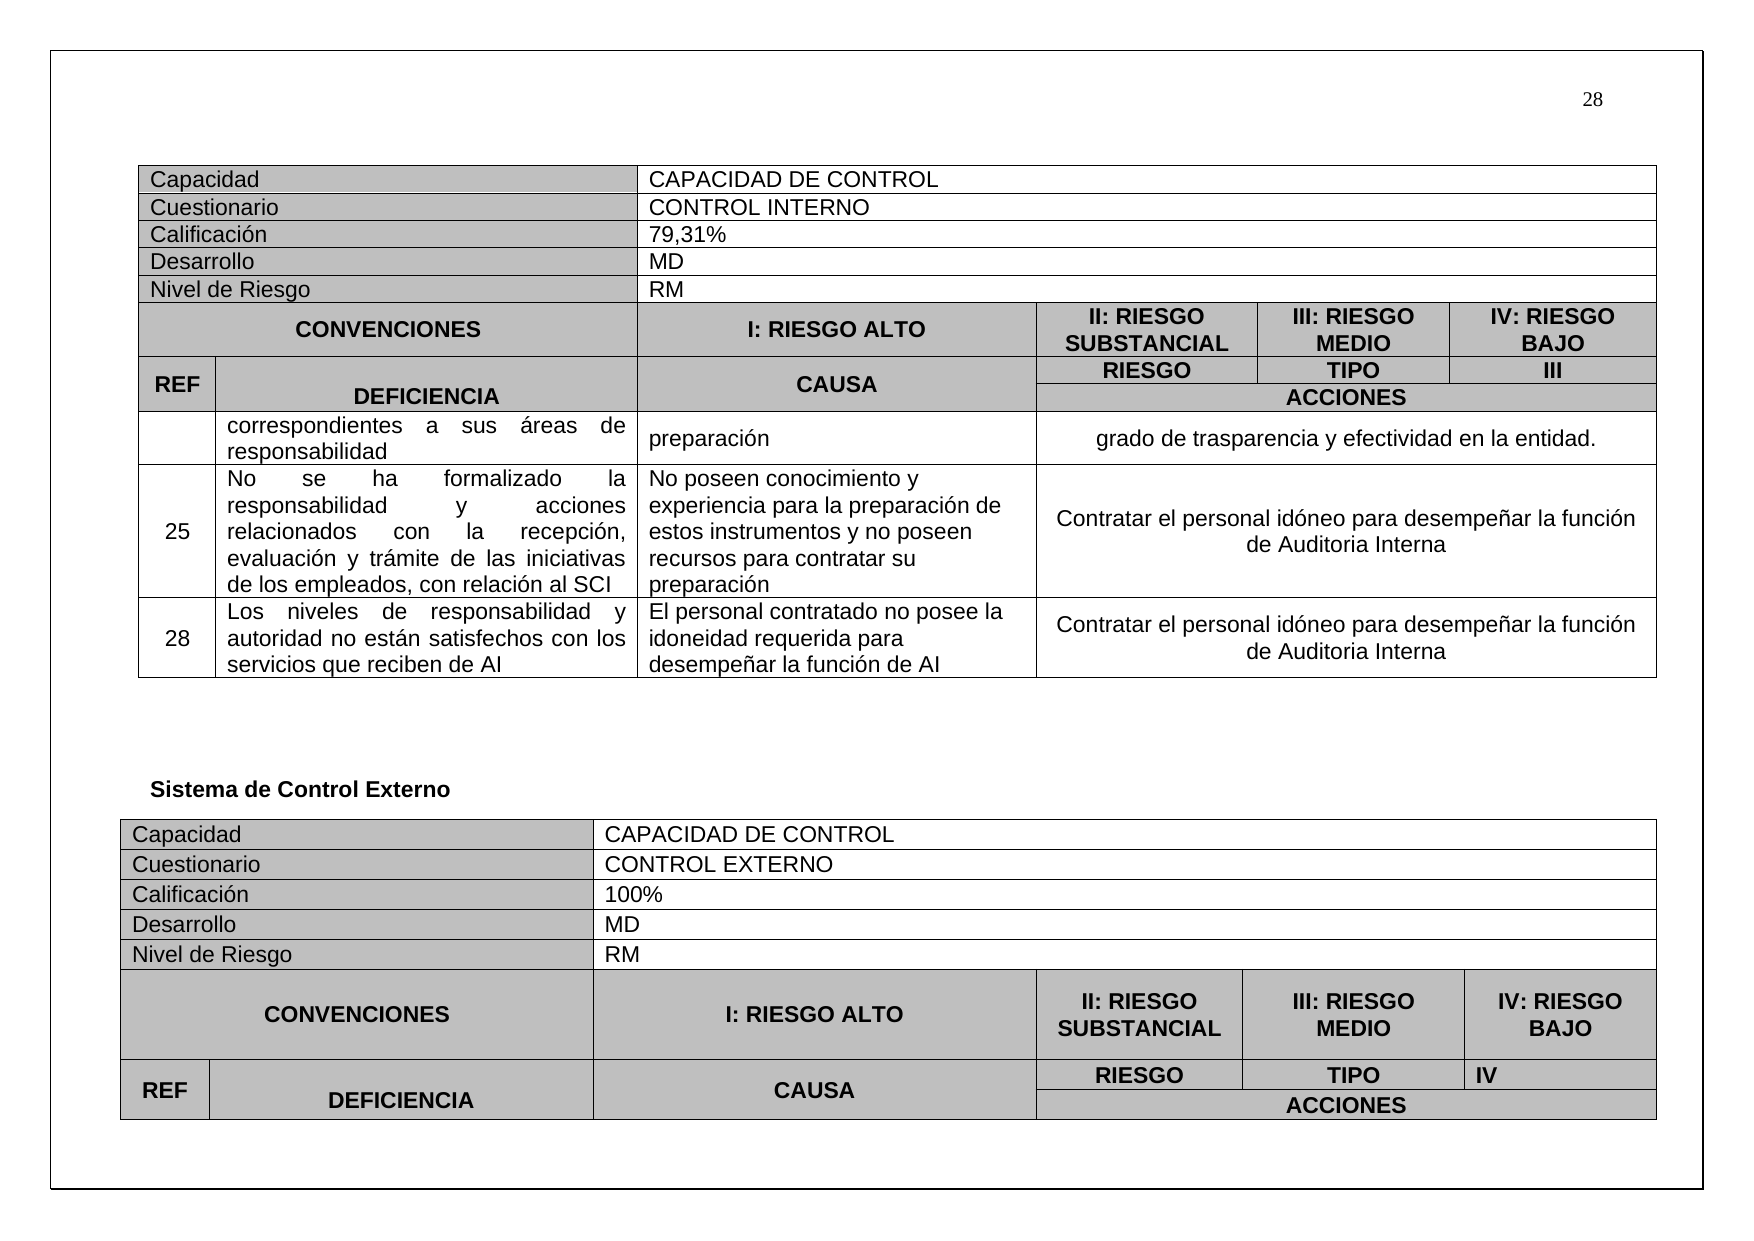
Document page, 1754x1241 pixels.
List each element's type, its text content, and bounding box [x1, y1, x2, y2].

table_cell CONTROL INTERNO [638, 194, 1656, 220]
table_cell Estimular la práctica de autoevaluaciones, por parte de la Alta Gerencia y del personal que participa en los procesos, promoviendo un alto grado de adhesión a normas y procedimientos de control, asegurando un alto grado de trasparencia y efectividad en la entidad. [1037, 412, 1656, 464]
table_header Capacidad [121, 820, 593, 849]
table_cell CONVENCIONES [139, 303, 637, 356]
table_cell REF [121, 1060, 209, 1119]
table_header Capacidad [139, 166, 637, 192]
table_cell 28 [139, 598, 215, 677]
table_cell Nivel de Riesgo [139, 276, 637, 302]
table_cell I: RIESGO ALTO [638, 303, 1036, 356]
table_cell No se han previsto mecanismo para que el personal realice auto evaluaciones periódicas del funcionamiento de los controles correspondientes a sus áreas de responsabilidad [216, 412, 637, 464]
table_cell CONTROL EXTERNO [594, 850, 1656, 879]
table_cell No se ha formalizado la responsabilidad y acciones relacionados con la recepción, evaluación y trámite de las iniciativas de los empleados, con relación al SCI [216, 465, 637, 597]
table_cell El personal contratado no posee la idoneidad requerida para desempeñar la función de AI [638, 598, 1036, 677]
table_cell ACCIONES [1037, 1090, 1656, 1119]
table_cell IV [1465, 1060, 1656, 1089]
table_cell Calificación [121, 880, 593, 909]
table_cell CONVENCIONES [121, 970, 593, 1059]
table_cell II: RIESGO SUBSTANCIAL [1037, 303, 1257, 356]
table_cell Cuestionario [121, 850, 593, 879]
table_cell REF [139, 357, 215, 411]
table_cell ACCIONES [1037, 384, 1656, 411]
table_header CAPACIDAD DE CONTROL [594, 820, 1656, 849]
table_cell III [1450, 357, 1656, 383]
table_cell CAUSA [638, 357, 1036, 411]
table_cell CAUSA [594, 1060, 1036, 1119]
table_cell MD [594, 910, 1656, 939]
table_cell RM [638, 276, 1656, 302]
table_cell TIPO [1258, 357, 1449, 383]
table_header CAPACIDAD DE CONTROL [638, 166, 1656, 192]
table_cell No poseen conocimiento y experiencia para la preparación de estos instrumentos y no poseen recursos para contratar su preparación [638, 465, 1036, 597]
table_cell 24 [139, 412, 215, 464]
table_cell III: RIESGO MEDIO [1258, 303, 1449, 356]
table_cell Calificación [139, 221, 637, 247]
table_cell Desarrollo [139, 248, 637, 275]
text Sistema de Control Externo [150, 776, 1603, 803]
table_cell 25 [139, 465, 215, 597]
table_cell MD [638, 248, 1656, 275]
table_cell DEFICIENCIA [210, 1060, 593, 1119]
table_cell DEFICIENCIA [216, 357, 637, 411]
table_cell Nivel de Riesgo [121, 940, 593, 969]
table_cell TIPO [1243, 1060, 1464, 1089]
table_cell I: RIESGO ALTO [594, 970, 1036, 1059]
table_cell Cuestionario [139, 194, 637, 220]
table_cell Desarrollo [121, 910, 593, 939]
table_cell Contratar el personal idóneo para desempeñar la función de Auditoria Interna [1037, 598, 1656, 677]
table_cell III: RIESGO MEDIO [1243, 970, 1464, 1059]
table_cell 100% [594, 880, 1656, 909]
table_cell No poseen conocimiento y experiencia para la preparación de estos instrumentos y no poseen recursos para contratar su preparación [638, 412, 1036, 464]
table_cell RM [594, 940, 1656, 969]
table_cell Contratar el personal idóneo para desempeñar la función de Auditoria Interna [1037, 465, 1656, 597]
table_cell II: RIESGO SUBSTANCIAL [1037, 970, 1242, 1059]
table_cell IV: RIESGO BAJO [1465, 970, 1656, 1059]
table_cell RIESGO [1037, 1060, 1242, 1089]
table_cell RIESGO [1037, 357, 1257, 383]
table_cell Los niveles de responsabilidad y autoridad no están satisfechos con los servicios que reciben de AI [216, 598, 637, 677]
table_cell 79,31% [638, 221, 1656, 247]
table_cell IV: RIESGO BAJO [1450, 303, 1656, 356]
